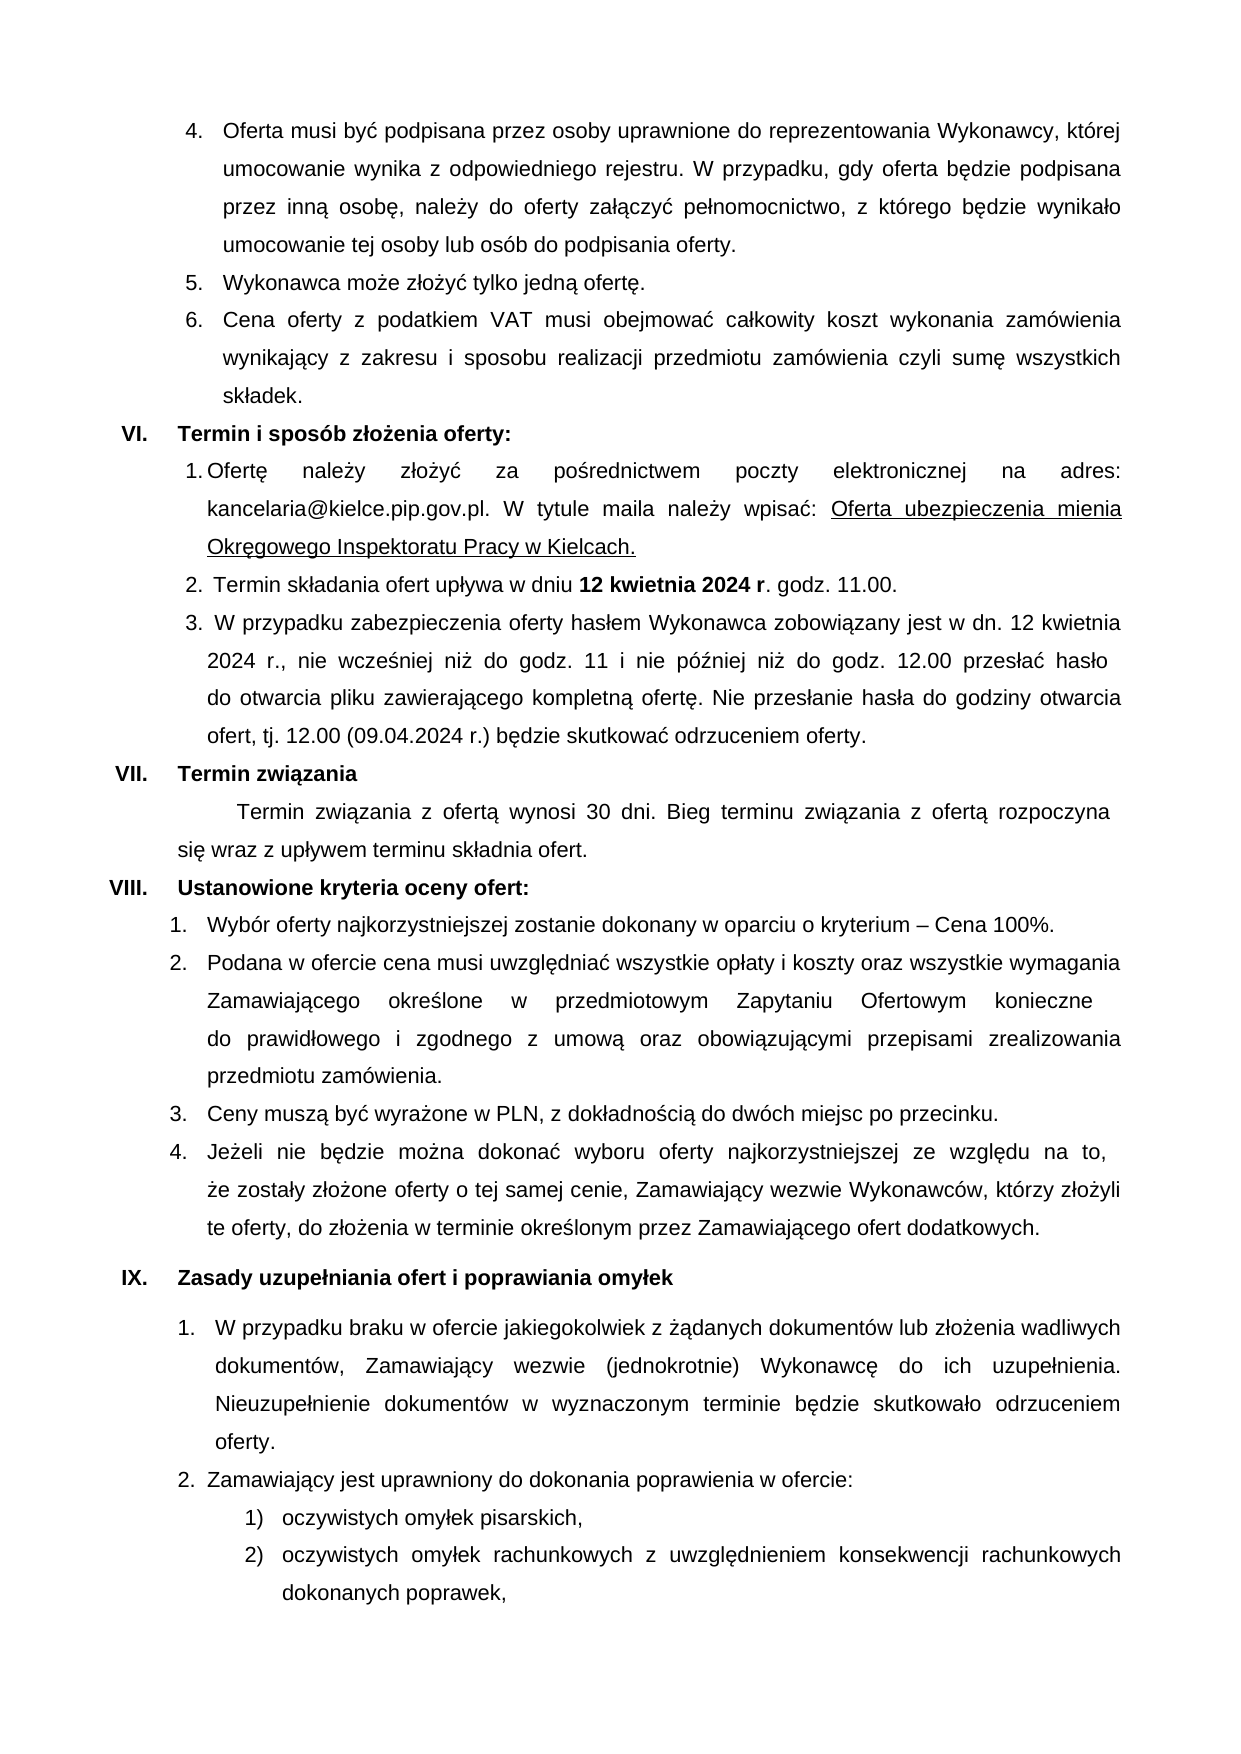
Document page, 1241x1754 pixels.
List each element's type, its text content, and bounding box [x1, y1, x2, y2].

list Zamawiający jest uprawniony do dokonania poprawienia w ofercie: [177, 1467, 1122, 1492]
list Termin związania [148, 761, 1122, 786]
list Wykonawca może złożyć tylko jedną ofertę. [185, 269, 1122, 294]
list Termin składania ofert upływa w dniu 12 kwietnia 2024 r. godz. 11.00. [185, 572, 1122, 597]
list Jeżeli nie będzie można dokonać wyboru oferty najkorzystniejszej ze względu na to, że zostały złożone oferty o tej samej cenie, Zamawiający wezwie Wykonawców, którzy złożyli te oferty, do złożenia w terminie określonym przez Zamawiającego ofert dodatkowych. [169, 1139, 1122, 1240]
list Cena oferty z podatkiem VAT musi obejmować całkowity koszt wykonania zamówienia wynikający z zakresu i sposobu realizacji przedmiotu zamówienia czyli sumę wszystkich składek. [185, 307, 1122, 408]
list Termin i sposób złożenia oferty: [148, 421, 1122, 446]
list W przypadku braku w ofercie jakiegokolwiek z żądanych dokumentów lub złożenia wadliwych dokumentów, Zamawiający wezwie (jednokrotnie) Wykonawcę do ich uzupełnienia. Nieuzupełnienie dokumentów w wyznaczonym terminie będzie skutkowało odrzuceniem oferty. [177, 1315, 1122, 1454]
list Podana w ofercie cena musi uwzględniać wszystkie opłaty i koszty oraz wszystkie wymagania Zamawiającego określone w przedmiotowym Zapytaniu Ofertowym konieczne do prawidłowego i zgodnego z umową oraz obowiązującymi przepisami zrealizowania przedmiotu zamówienia. [169, 950, 1122, 1089]
list Ustanowione kryteria oceny ofert: [148, 874, 1122, 899]
list Ofertę należy złożyć za pośrednictwem poczty elektronicznej na adres: kancelaria@kielce.pip.gov.pl. W tytule maila należy wpisać: Oferta ubezpieczenia mienia Okręgowego Inspektoratu Pracy w Kielcach. [185, 458, 1122, 559]
list Zasady uzupełniania ofert i poprawiania omyłek [148, 1265, 1122, 1290]
list Oferta musi być podpisana przez osoby uprawnione do reprezentowania Wykonawcy, której umocowanie wynika z odpowiedniego rejestru. W przypadku, gdy oferta będzie podpisana przez inną osobę, należy do oferty załączyć pełnomocnictwo, z którego będzie wynikało umocowanie tej osoby lub osób do podpisania oferty. [185, 118, 1122, 257]
list oczywistych omyłek pisarskich, [244, 1504, 1122, 1529]
list Ceny muszą być wyrażone w PLN, z dokładnością do dwóch miejsc po przecinku. [169, 1101, 1122, 1126]
list Wybór oferty najkorzystniejszej zostanie dokonany w oparciu o kryterium – Cena 100%. [169, 912, 1122, 937]
list W przypadku zabezpieczenia oferty hasłem Wykonawca zobowiązany jest w dn. 12 kwietnia 2024 r., nie wcześniej niż do godz. 11 i nie później niż do godz. 12.00 przesłać hasło do otwarcia pliku zawierającego kompletną ofertę. Nie przesłanie hasła do godziny otwarcia ofert, tj. 12.00 (09.04.2024 r.) będzie skutkować odrzuceniem oferty. [185, 610, 1122, 748]
list oczywistych omyłek rachunkowych z uwzględnieniem konsekwencji rachunkowych dokonanych poprawek, [244, 1542, 1122, 1605]
text Termin związania z ofertą wynosi 30 dni. Bieg terminu związania z ofertą rozpoczyna się wraz z upływem terminu składnia ofert. [177, 799, 1122, 862]
